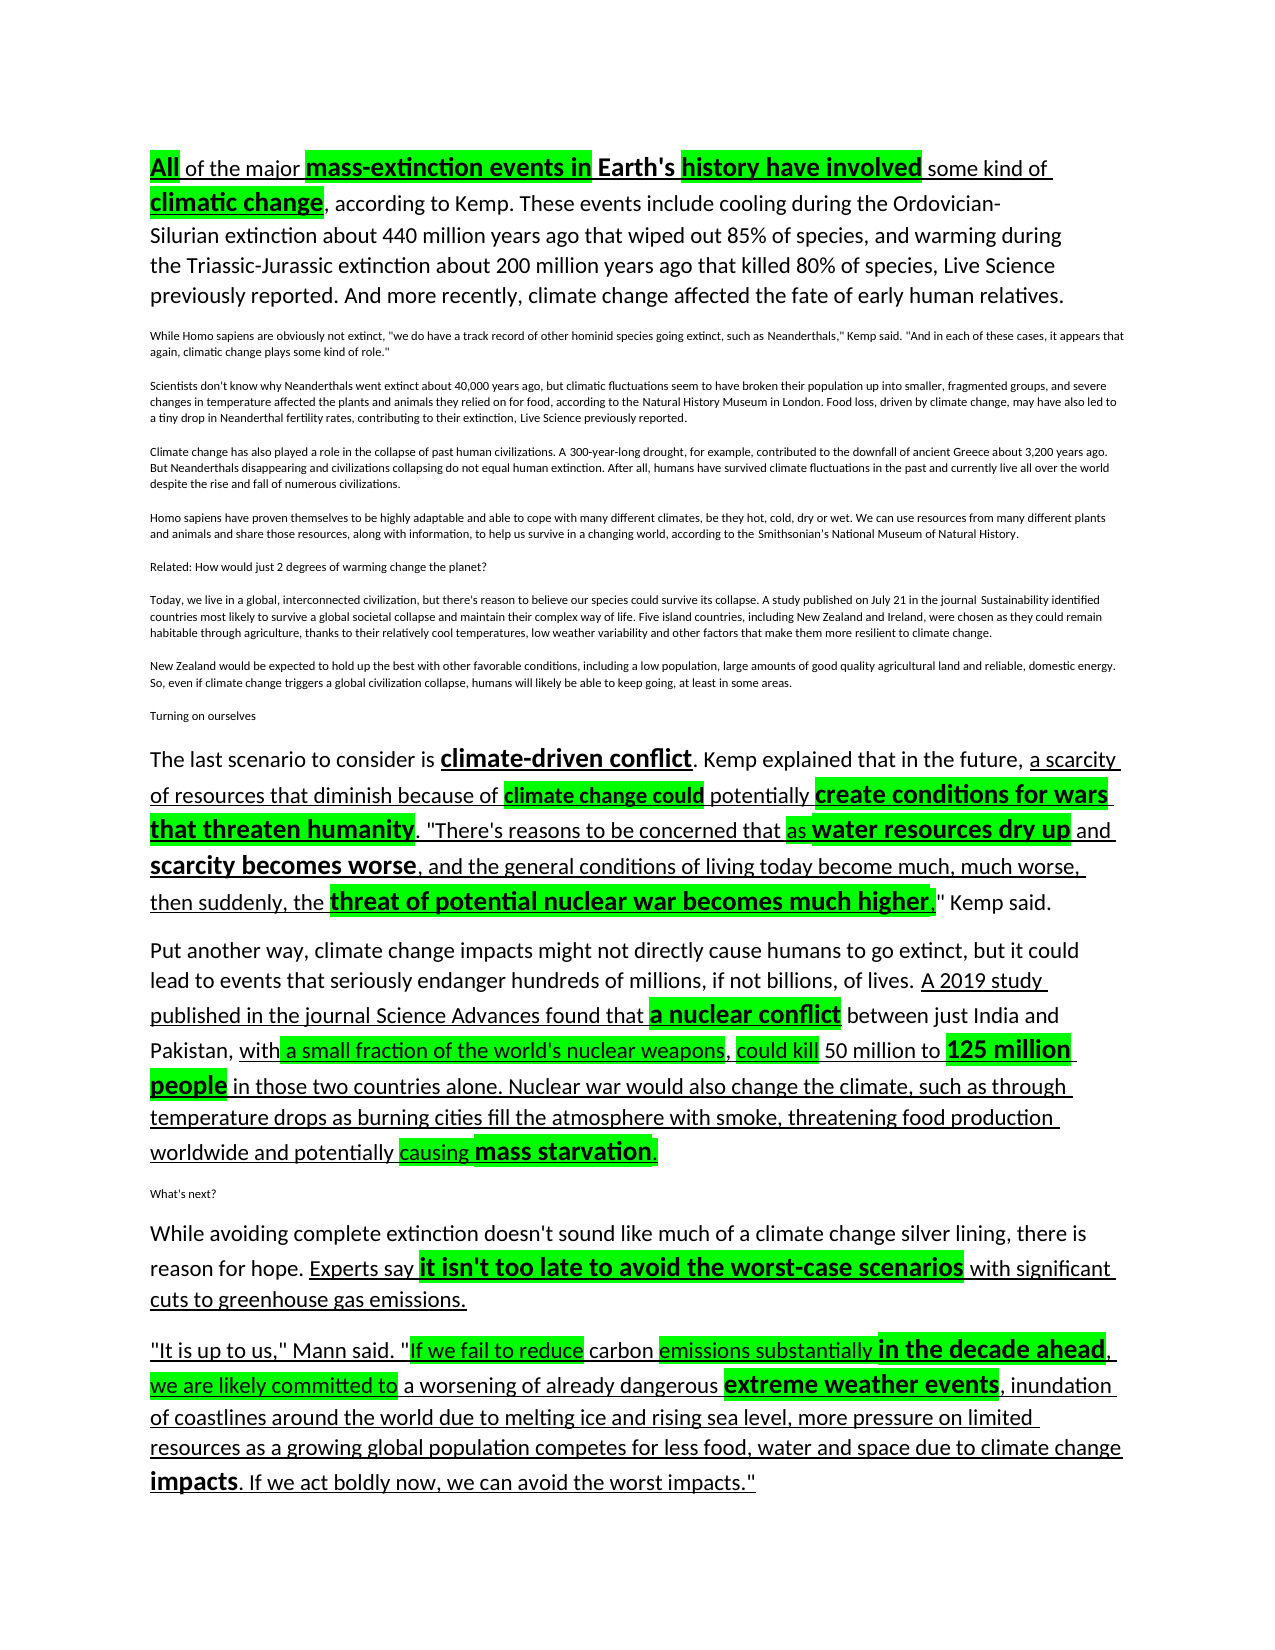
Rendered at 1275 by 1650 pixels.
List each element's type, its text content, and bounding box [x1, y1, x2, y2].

text Scientists don't know why Neanderthals went extinct about 40,000 years ago, but climatic fluctuations seem to have broken their population up into smaller, fragmented groups, and severe changes in temperature affected the plants and animals they relied on for food, according to the Natural History Museum in London. Food loss, driven by climate change, may have also led to a tiny drop in Neanderthal fertility rates, contributing to their extinction, Live Science previously reported. [150, 378, 1125, 426]
text The last scenario to consider is climate-driven conflict. Kemp explained that in the future, a scarcity of resources that diminish because of climate change could potentially create conditions for wars that threaten humanity. "There's reasons to be concerned that as water resources dry up and scarcity becomes worse, and the general conditions of living today become much, much worse, then suddenly, the threat of potential nuclear war becomes much higher," Kemp said. [150, 741, 1125, 917]
text "It is up to us," Mann said. "If we fail to reduce carbon emissions substantially in the decade ahead, we are likely committed to a worsening of already dangerous extreme weather events, inundation of coastlines around the world due to melting ice and rising sea level, more pressure on limited resources as a growing global population competes for less food, water and space due to climate change impacts. If we act boldly now, we can avoid the worst impacts." [150, 1332, 1125, 1497]
text Related: How would just 2 degrees of warming change the planet? [150, 559, 1125, 575]
text While Homo sapiens are obviously not extinct, "we do have a track record of other hominid species going extinct, such as Neanderthals," Kemp said. "And in each of these cases, it appears that again, climatic change plays some kind of role." [150, 328, 1125, 360]
text Put another way, climate change impacts might not directly cause humans to go extinct, but it could lead to events that seriously endanger hundreds of millions, if not billions, of lives. A 2019 study published in the journal Science Advances found that a nuclear conflict between just India and Pakistan, with a small fraction of the world's nuclear weapons, could kill 50 million to 125 million people in those two countries alone. Nuclear war would also change the climate, such as through temperature drops as burning cities fill the atmosphere with smoke, threatening food production worldwide and potentially causing mass starvation. [150, 936, 1125, 1167]
text While avoiding complete extinction doesn't sound like much of a climate change silver lining, there is reason for hope. Experts say it isn't too late to avoid the worst-case scenarios with significant cuts to greenhouse gas emissions. [150, 1219, 1125, 1313]
text New Zealand would be expected to hold up the best with other favorable conditions, including a low population, large amounts of good quality agricultural land and reliable, domestic energy. So, even if climate change triggers a global civilization collapse, humans will likely be able to keep going, at least in some areas. [150, 658, 1125, 690]
text Today, we live in a global, interconnected civilization, but there's reason to believe our species could survive its collapse. A study published on July 21 in the journal Sustainability identified countries most likely to survive a global societal collapse and maintain their complex way of life. Five island countries, including New Zealand and Ireland, were chosen as they could remain habitable through agriculture, thanks to their relatively cool temperatures, low weather variability and other factors that make them more resilient to climate change. [150, 592, 1125, 641]
text Climate change has also played a role in the collapse of past human civilizations. A 300-year-long drought, for example, contributed to the downfall of ancient Greece about 3,200 years ago. But Neanderthals disappearing and civilizations collapsing do not equal human extinction. After all, humans have survived climate fluctuations in the past and currently live all over the world despite the rise and fall of numerous civilizations. [150, 444, 1125, 492]
text Homo sapiens have proven themselves to be highly adaptable and able to cope with many different climates, be they hot, cold, dry or wet. We can use resources from many different plants and animals and share those resources, along with information, to help us survive in a changing world, according to the Smithsonian’s National Museum of Natural History. [150, 510, 1125, 542]
text Turning on ourselves [150, 708, 1125, 723]
text What's next? [150, 1186, 1125, 1202]
text All of the major mass-extinction events in Earth's history have involved some kind of climatic change, according to Kemp. These events include cooling during the Ordovician-Silurian extinction about 440 million years ago that wiped out 85% of species, and warming during the Triassic-Jurassic extinction about 200 million years ago that killed 80% of species, Live Science previously reported. And more recently, climate change affected the fate of early human relatives. [150, 150, 1125, 309]
